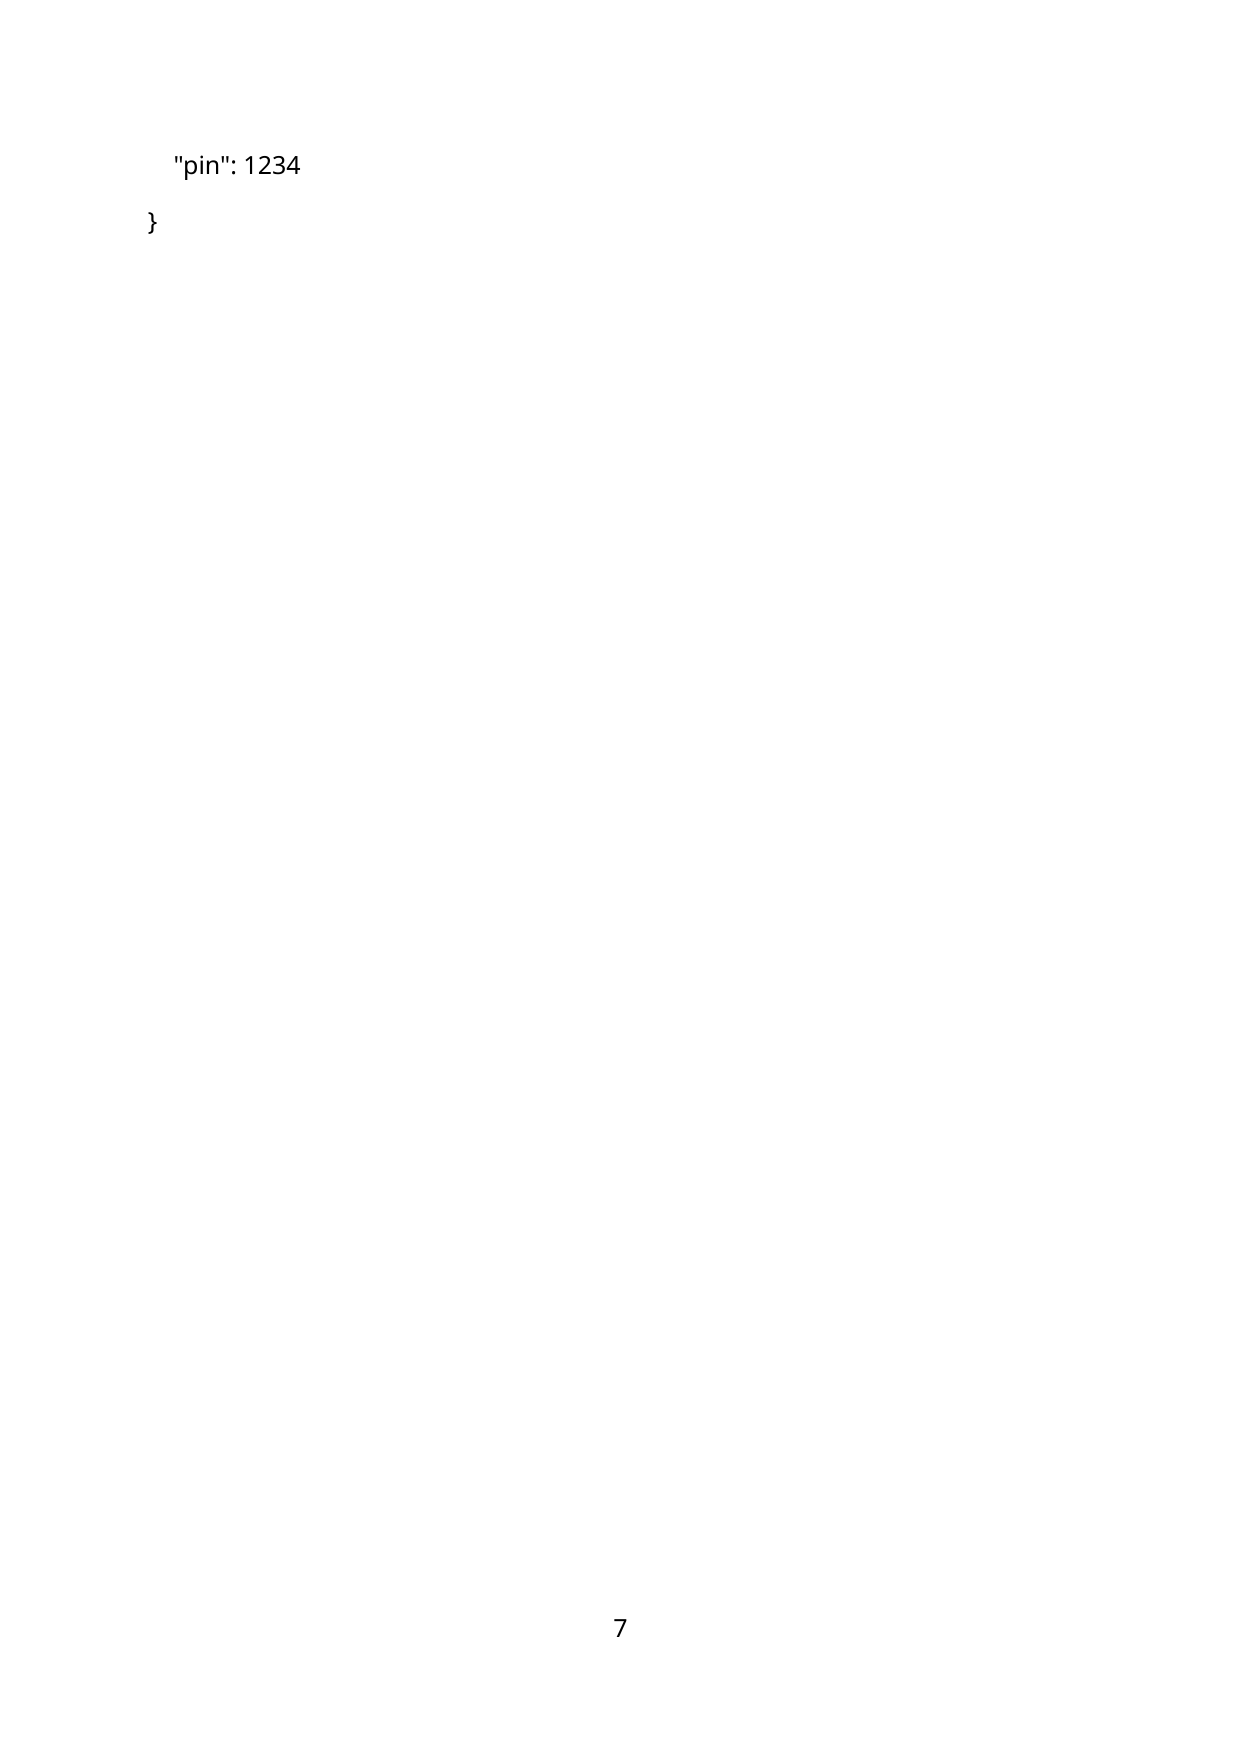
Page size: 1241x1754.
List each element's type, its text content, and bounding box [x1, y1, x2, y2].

text "pin": 1234 [148, 148, 1093, 182]
text } [148, 203, 1093, 237]
